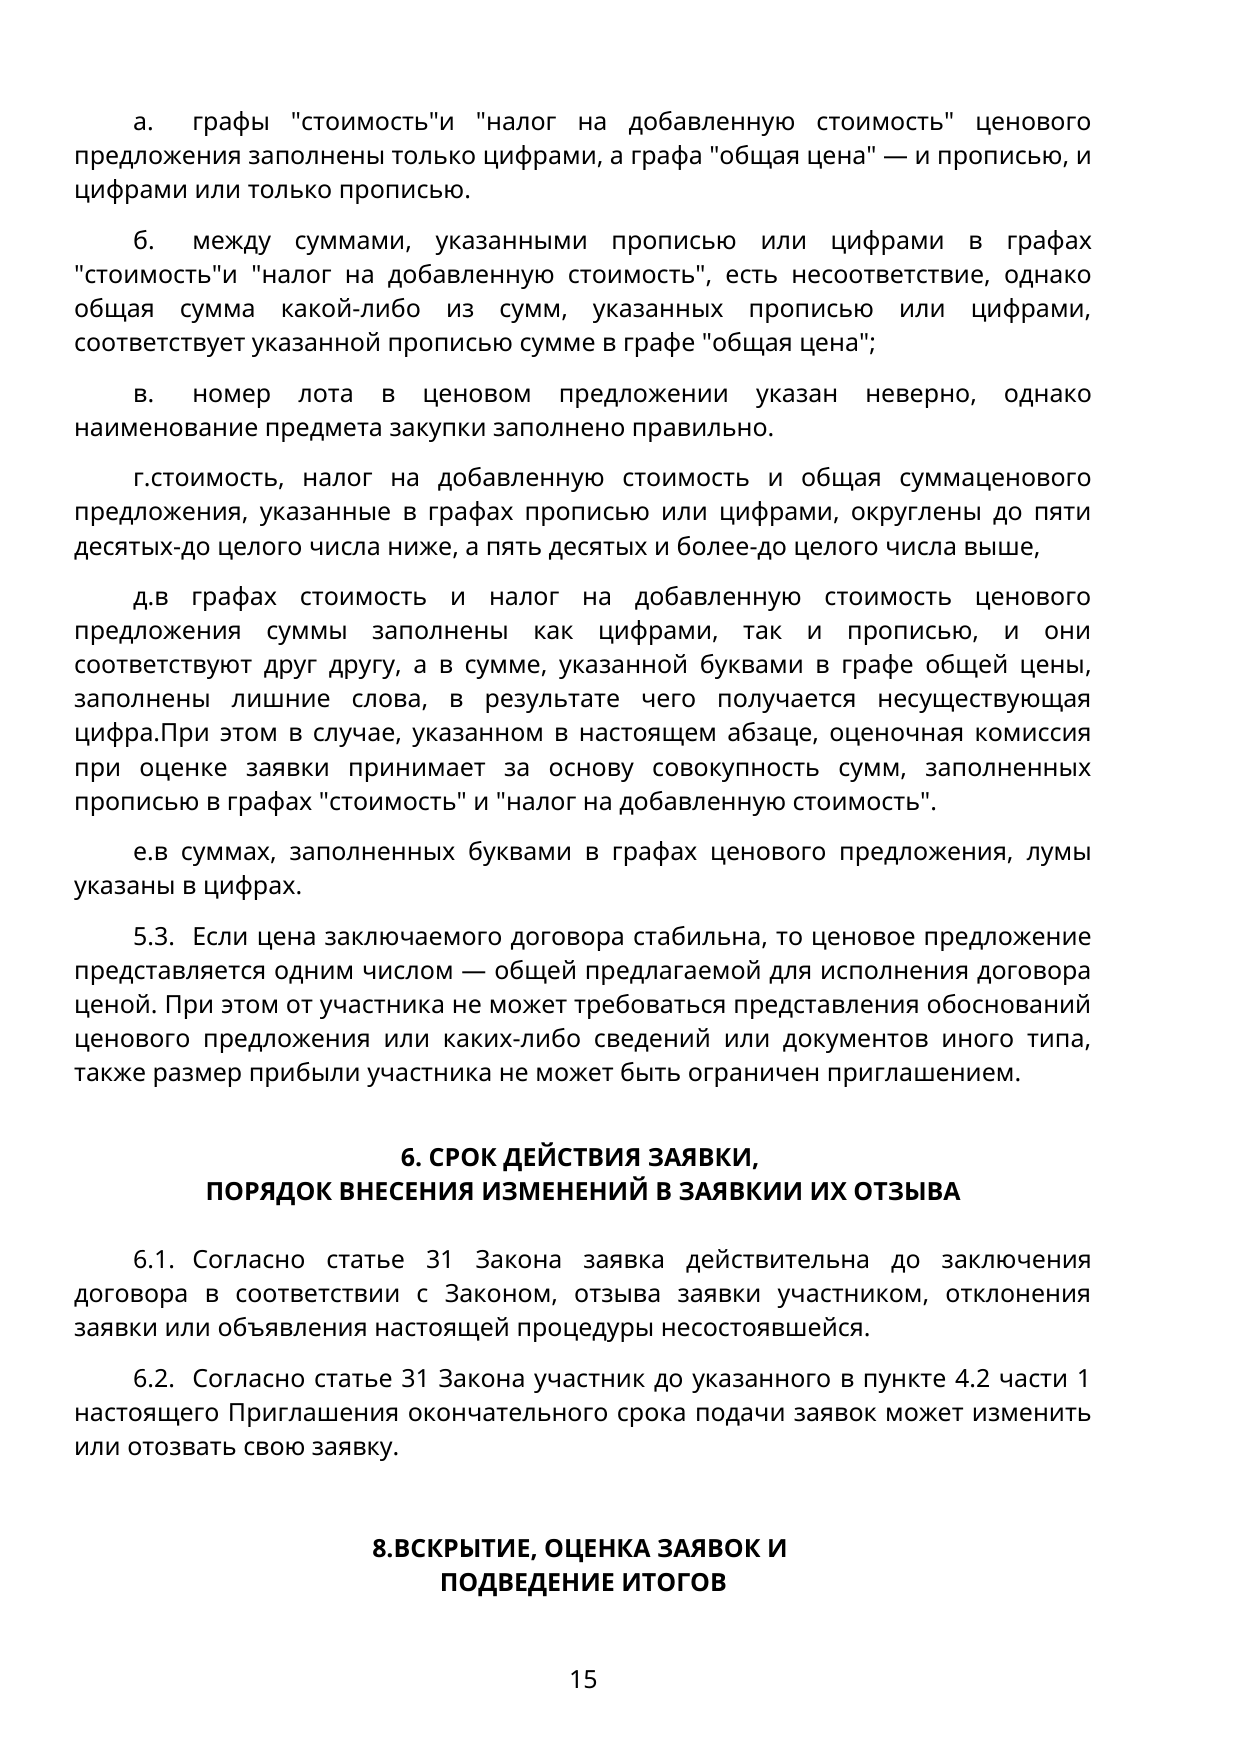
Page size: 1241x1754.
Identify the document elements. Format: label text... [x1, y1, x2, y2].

text а. графы "стоимость"и "налог на добавленную стоимость" ценового предложения заполнены только цифрами, а графа "общая цена" — и прописью, и цифрами или только прописью. [74, 103, 1092, 206]
text д.в графах стоимость и налог на добавленную стоимость ценового предложения суммы заполнены как цифрами, так и прописью, и они соответствуют друг другу, а в сумме, указанной буквами в графе общей цены, заполнены лишние слова, в результате чего получается несуществующая цифра.При этом в случае, указанном в настоящем абзаце, оценочная комиссия при оценке заявки принимает за основу совокупность сумм, заполненных прописью в графах "стоимость" и "налог на добавленную стоимость". [74, 579, 1092, 817]
text г.стоимость, налог на добавленную стоимость и общая суммаценового предложения, указанные в графах прописью или цифрами, округлены до пяти десятых-до целого числа ниже, а пять десятых и более-до целого числа выше, [74, 460, 1092, 562]
text 6.2. Согласно статье 31 Закона участник до указанного в пункте 4.2 части 1 настоящего Приглашения окончательного срока подачи заявок может изменить или отозвать свою заявку. [74, 1361, 1092, 1463]
text 6.1. Согласно статье 31 Закона заявка действительна до заключения договора в соответствии с Законом, отзыва заявки участником, отклонения заявки или объявления настоящей процедуры несостоявшейся. [74, 1242, 1092, 1344]
text 6. СРОК ДЕЙСТВИЯ ЗАЯВКИ, ПОРЯДОК ВНЕСЕНИЯ ИЗМЕНЕНИЙ В ЗАЯВКИИ ИХ ОТЗЫВА [74, 1140, 1092, 1208]
text в. номер лота в ценовом предложении указан неверно, однако наименование предмета закупки заполнено правильно. [74, 375, 1092, 443]
text 8.ВСКРЫТИЕ, ОЦЕНКА ЗАЯВОК И ПОДВЕДЕНИЕ ИТОГОВ [74, 1530, 1092, 1598]
text б. между суммами, указанными прописью или цифрами в графах "стоимость"и "налог на добавленную стоимость", есть несоответствие, однако общая сумма какой-либо из сумм, указанных прописью или цифрами, соответствует указанной прописью сумме в графе "общая цена"; [74, 222, 1092, 358]
text е.в суммах, заполненных буквами в графах ценового предложения, лумы указаны в цифрах. [74, 834, 1092, 902]
text 5.3. Если цена заключаемого договора стабильна, то ценовое предложение представляется одним числом — общей предлагаемой для исполнения договора ценой. При этом от участника не может требоваться представления обоснований ценового предложения или каких-либо сведений или документов иного типа, также размер прибыли участника не может быть ограничен приглашением. [74, 919, 1092, 1089]
